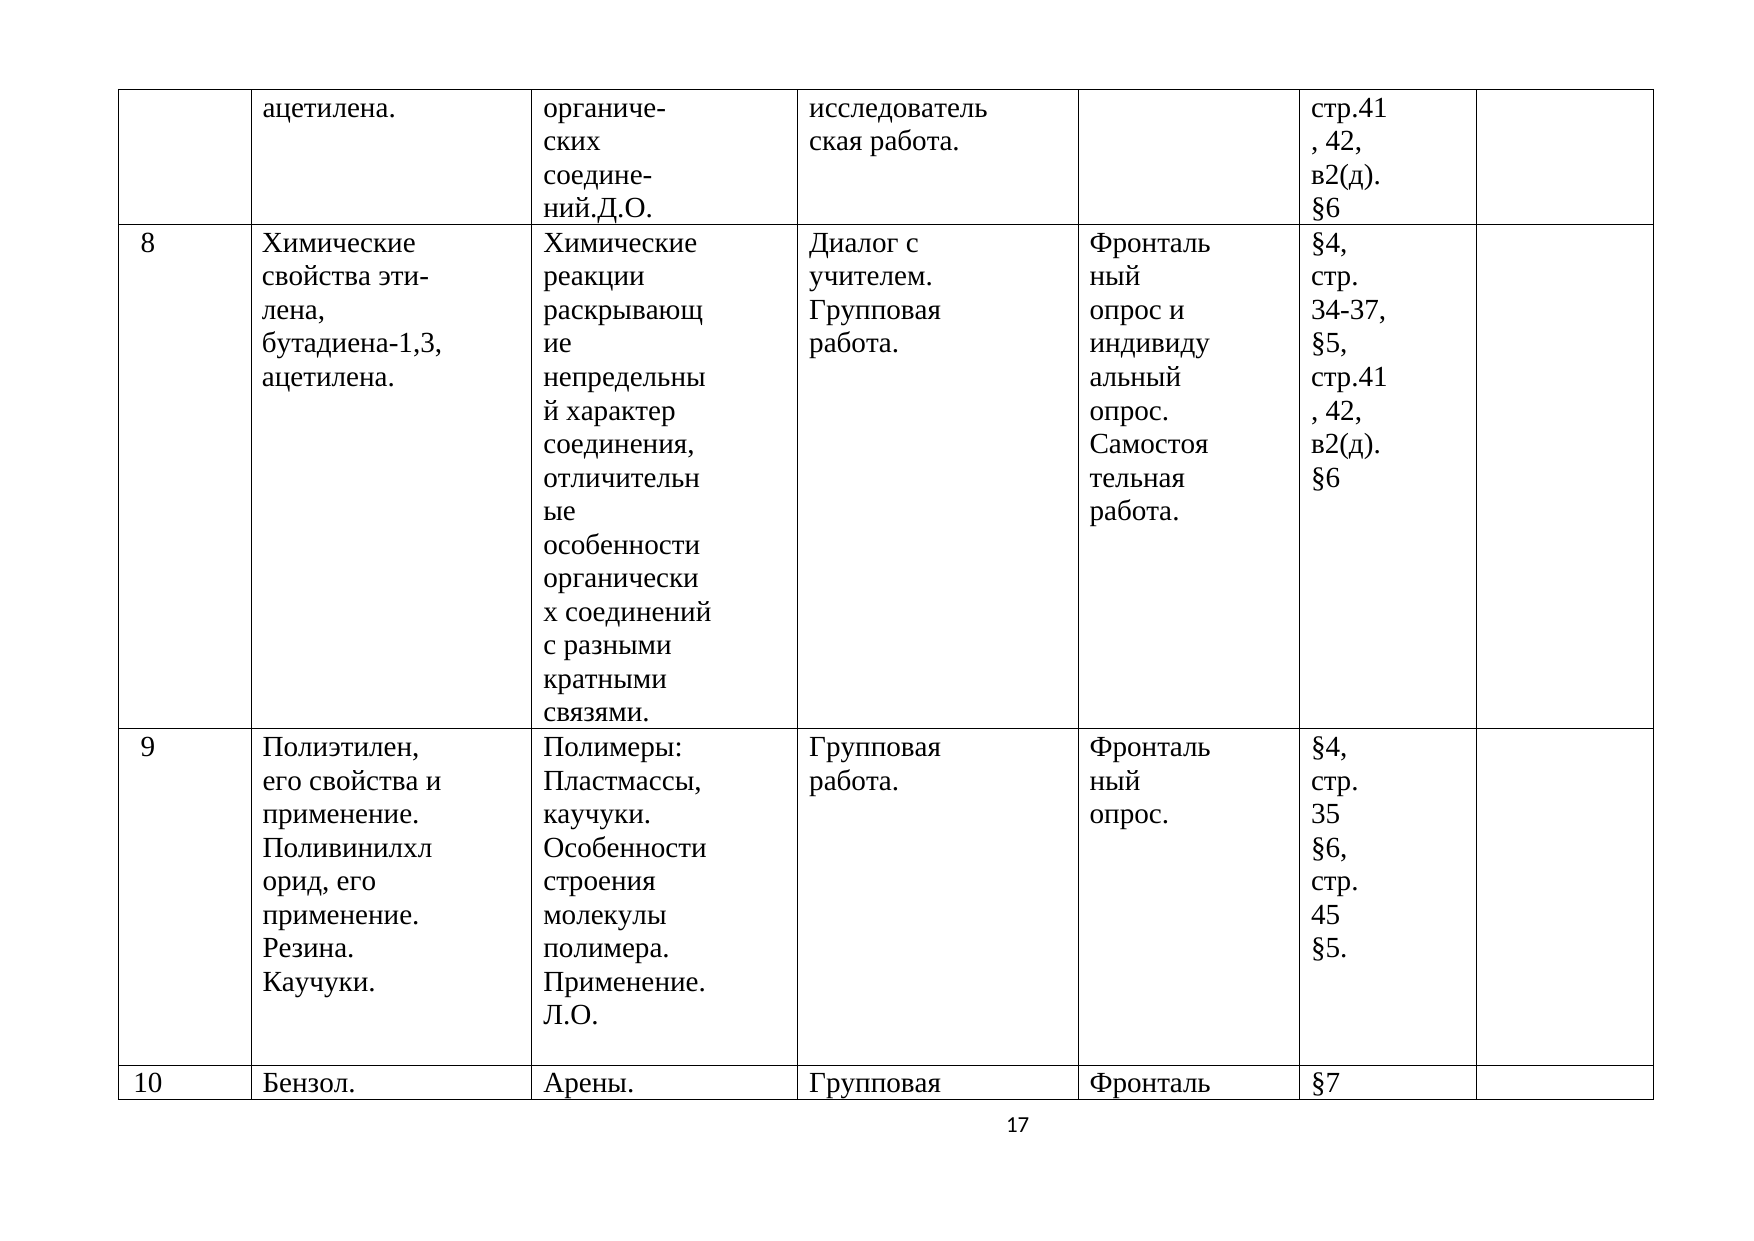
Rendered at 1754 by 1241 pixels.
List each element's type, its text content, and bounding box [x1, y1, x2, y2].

table_cell 9 [119, 729, 251, 1064]
table_cell Фронтальный опрос и индивидуальный опрос. Самостоятельная работа. [1079, 225, 1299, 728]
table_cell Полимеры: Пластмассы, каучуки. Особенности строения молекулы полимера. Применение.Л.О. [532, 729, 797, 1064]
table_cell [1477, 90, 1653, 224]
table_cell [252, 90, 531, 224]
table_cell 7 [119, 90, 251, 224]
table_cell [1079, 90, 1299, 224]
table_cell Фронтальный опрос. [1079, 1066, 1299, 1099]
table_cell 10 [119, 1066, 251, 1099]
table_cell §4, стр. 34-37, §5, стр.41, 42, в2(д). §6 [1300, 225, 1476, 728]
table_cell [1477, 1066, 1653, 1099]
table_cell Химические реакции раскрывающие непредельный характер соединения, отличительные особенности органических соединений с разными кратными связями. [532, 225, 797, 728]
table_cell [1477, 225, 1653, 728]
table_cell Бензол. [252, 1066, 531, 1099]
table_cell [1300, 1066, 1476, 1099]
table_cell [798, 1066, 1078, 1099]
table_cell Диалог с учителем. Групповая работа. [798, 225, 1078, 728]
table_cell Групповая работа. [798, 729, 1078, 1064]
table_cell Фронтальный опрос. [1079, 729, 1299, 1064]
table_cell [1300, 90, 1476, 224]
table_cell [532, 1066, 797, 1099]
table_cell 8 [119, 225, 251, 728]
table_cell [1477, 729, 1653, 1064]
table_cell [532, 90, 797, 224]
table_cell Химические свойства этилена, бутадиена-1,3, ацетилена. [252, 225, 531, 728]
table_cell §4, стр. 35 §6, стр. 45 §5. [1300, 729, 1476, 1064]
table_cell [798, 90, 1078, 224]
table_cell Полиэтилен, его свойства и применение. Поливинилхлорид, его применение. Резина. Каучуки. [252, 729, 531, 1064]
